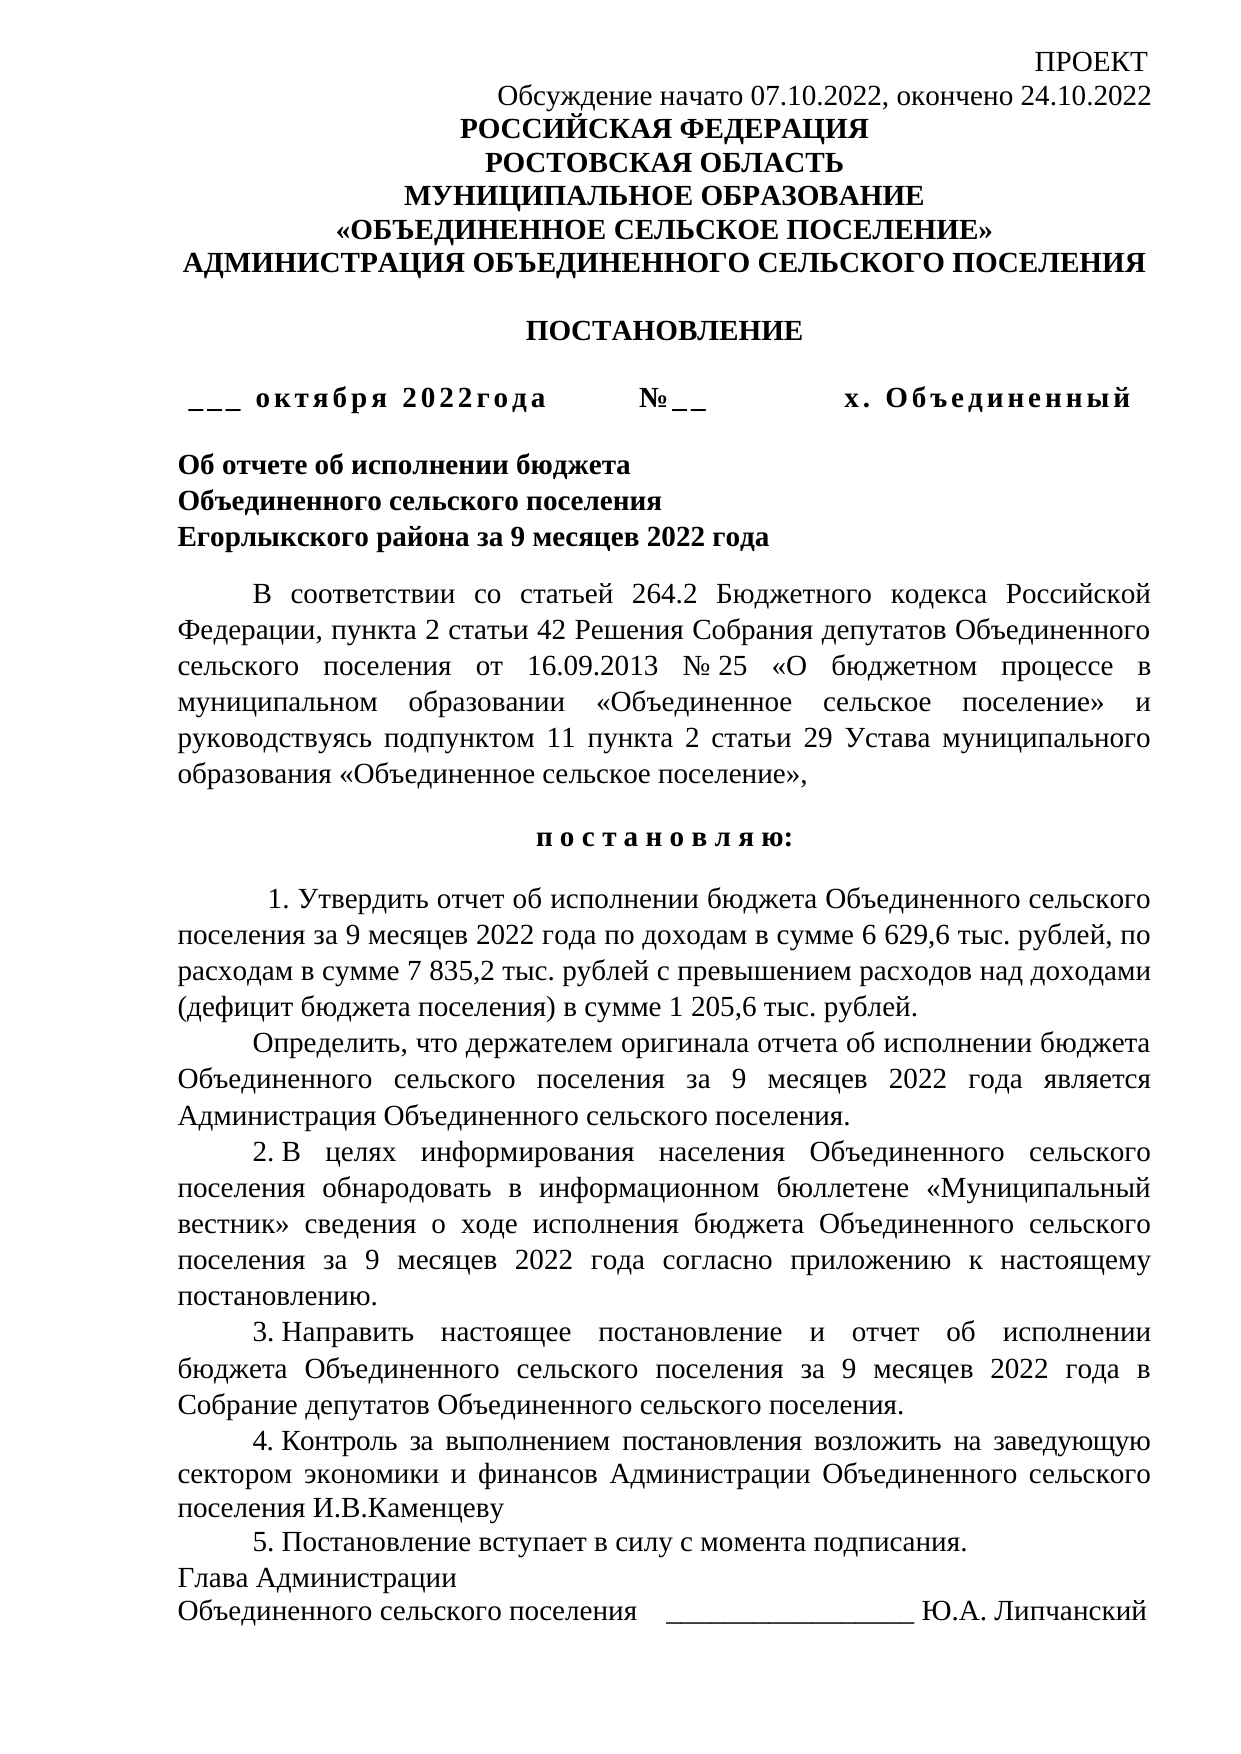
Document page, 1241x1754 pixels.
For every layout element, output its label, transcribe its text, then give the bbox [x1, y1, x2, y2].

text Определить, что держателем оригинала отчета об исполнении бюджета Объединенного сельского поселения за 9 месяцев 2022 года является Администрация Объединенного сельского поселения. [177, 1025, 1152, 1131]
text ПОСТАНОВЛЕНИЕ [177, 313, 1152, 346]
text Егорлыкского района за 9 месяцев 2022 года [177, 519, 1152, 553]
text МУНИЦИПАЛЬНОЕ ОБРАЗОВАНИЕ [177, 178, 1152, 212]
text 4. Контроль за выполнением постановления возложить на заведующую сектором экономики и финансов Администрации Объединенного сельского поселения И.В.Каменцеву [177, 1423, 1152, 1524]
text «ОБЪЕДИНЕННОЕ СЕЛЬСКОЕ ПОСЕЛЕНИЕ» [177, 212, 1152, 246]
text В соответствии со статьей 264.2 Бюджетного кодекса Российской Федерации, пункта 2 статьи 42 Решения Собрания депутатов Объединенного сельского поселения от 16.09.2013 № 25 «О бюджетном процессе в муниципальном образовании «Объединенное сельское поселение» и руководствуясь подпунктом 11 пункта 2 статьи 29 Устава муниципального образования «Объединенное сельское поселение», [177, 576, 1152, 790]
text Объединенного сельского поселения [177, 483, 1152, 517]
text Обсуждение начато 07.10.2022, окончено 24.10.2022 [177, 78, 1152, 111]
text РОСТОВСКАЯ ОБЛАСТЬ [177, 145, 1152, 178]
text 2. В целях информирования населения Объединенного сельского поселения обнародовать в информационном бюллетене «Муниципальный вестник» сведения о ходе исполнения бюджета Объединенного сельского поселения за 9 месяцев 2022 года согласно приложению к настоящему постановлению. [177, 1134, 1152, 1312]
text п о с т а н о в л я ю: [177, 819, 1152, 852]
text ___ октября 2022года №__ х. Объединенный [177, 380, 1152, 413]
text Глава Администрации [177, 1560, 1152, 1593]
text РОССИЙСКАЯ ФЕДЕРАЦИЯ [177, 111, 1152, 145]
text 1. Утвердить отчет об исполнении бюджета Объединенного сельского поселения за 9 месяцев 2022 года по доходам в сумме 6 629,6 тыс. рублей, по расходам в сумме 7 835,2 тыс. рублей с превышением расходов над доходами (дефицит бюджета поселения) в сумме 1 205,6 тыс. рублей. [177, 881, 1152, 1023]
text ПРОЕКТ [177, 44, 1152, 78]
text Объединенного сельского поселения _________________ Ю.А. Липчанский [177, 1593, 1152, 1627]
text АДМИНИСТРАЦИЯ ОБЪЕДИНЕННОГО СЕЛЬСКОГО ПОСЕЛЕНИЯ [177, 246, 1152, 279]
text Об отчете об исполнении бюджета [177, 447, 1152, 480]
text 3. Направить настоящее постановление и отчет об исполнении бюджета Объединенного сельского поселения за 9 месяцев 2022 года в Собрание депутатов Объединенного сельского поселения. [177, 1314, 1152, 1420]
text 5. Постановление вступает в силу с момента подписания. [177, 1524, 1152, 1557]
